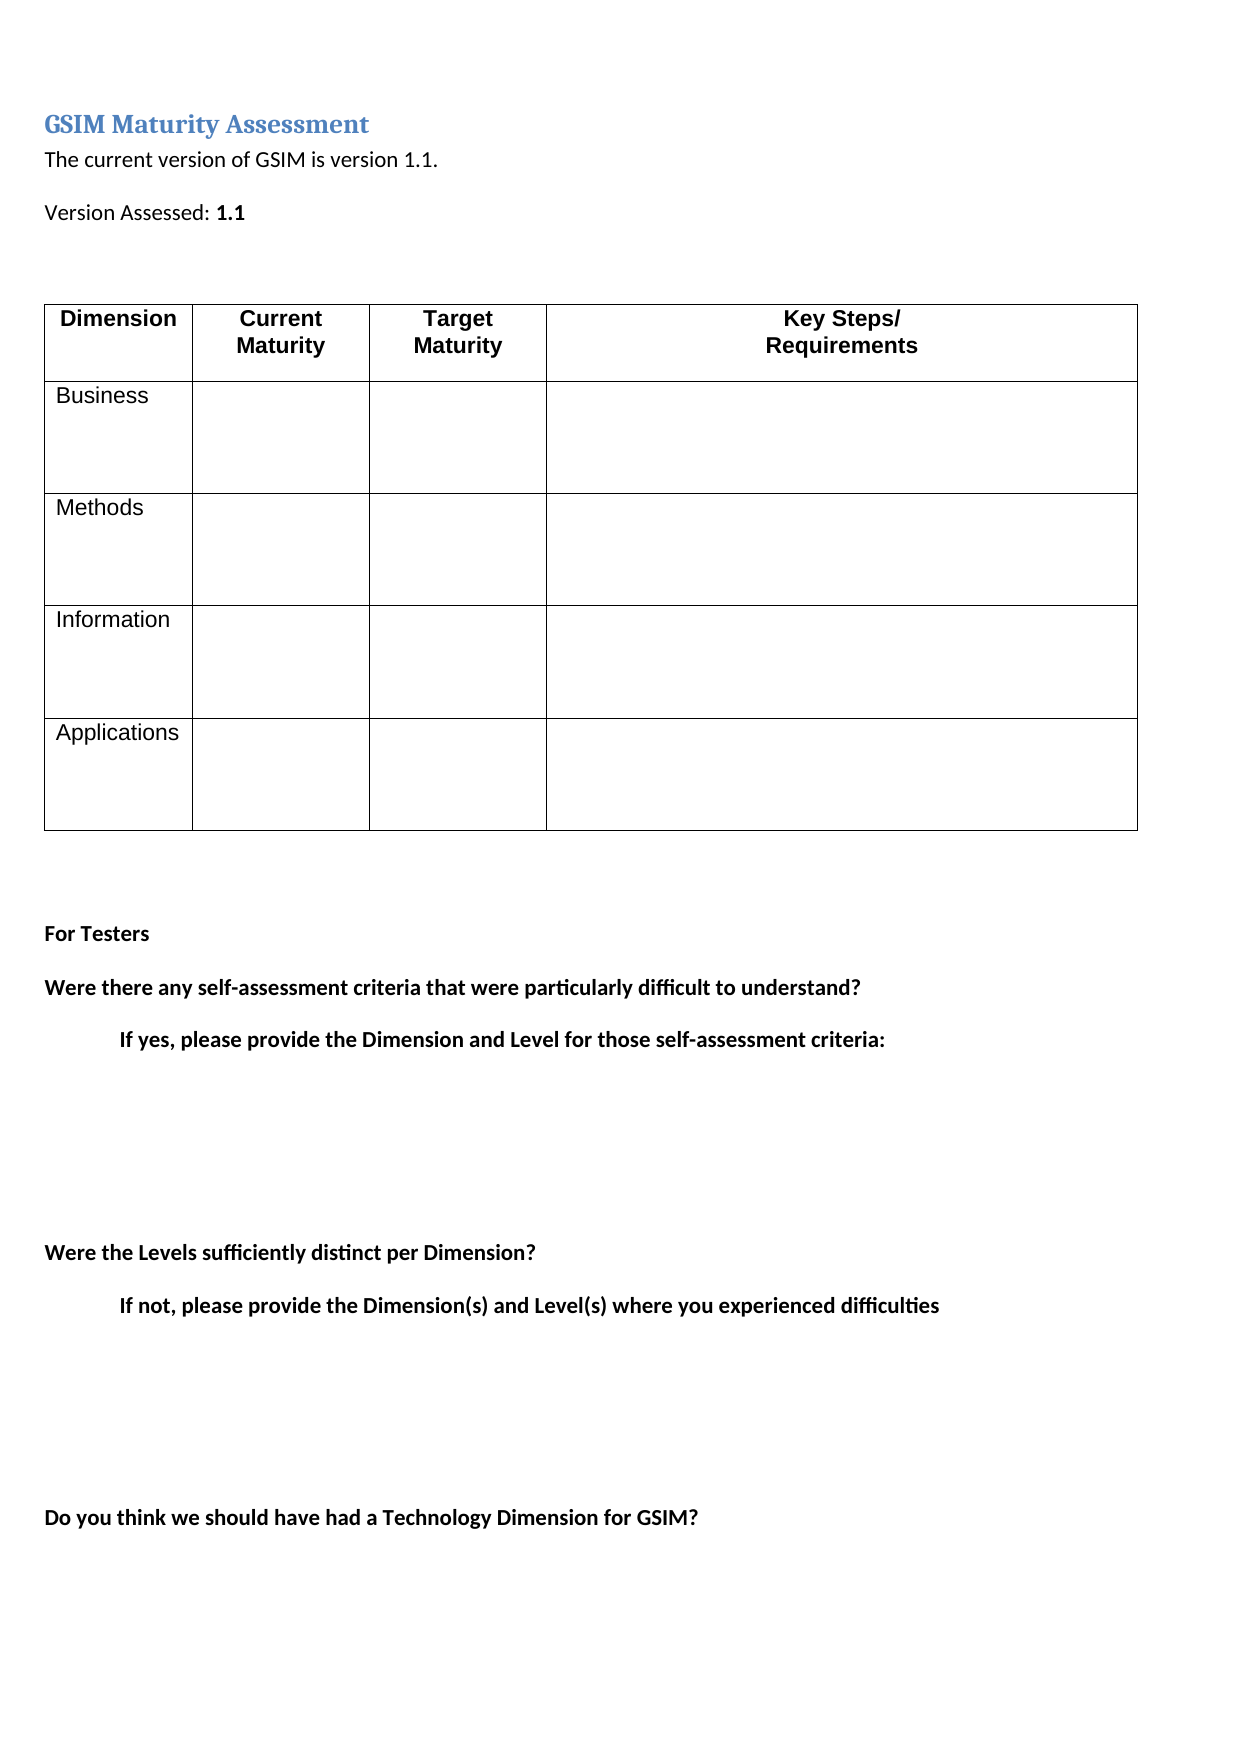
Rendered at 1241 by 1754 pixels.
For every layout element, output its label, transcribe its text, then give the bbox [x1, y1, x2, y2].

table_cell [193, 606, 369, 718]
table_cell Information [45, 606, 192, 718]
table_cell [193, 719, 369, 830]
table_cell Applications [45, 719, 192, 830]
table_header Dimension [45, 305, 192, 381]
table_cell [370, 382, 546, 493]
text Do you think we should have had a Technology Dimension for GSIM? [44, 1503, 1181, 1531]
text If yes, please provide the Dimension and Level for those self-assessment criteria: [44, 1026, 1181, 1054]
table_header Current Maturity [193, 305, 369, 381]
subtitle GSIM Maturity Assessment [44, 109, 1181, 141]
text If not, please provide the Dimension(s) and Level(s) where you experienced difficulties [44, 1291, 1181, 1319]
text The current version of GSIM is version 1.1. [44, 145, 1181, 173]
table_cell [370, 494, 546, 605]
table_cell [547, 494, 1137, 605]
table_cell Business [45, 382, 192, 493]
table_header Key Steps/ Requirements [547, 305, 1137, 381]
table_cell [547, 606, 1137, 718]
text Version Assessed: 1.1 [44, 198, 1181, 226]
text Were the Levels sufficiently distinct per Dimension? [44, 1238, 1181, 1266]
table_cell [193, 494, 369, 605]
table_cell [370, 719, 546, 830]
text For Testers [44, 919, 1181, 948]
table_cell Methods [45, 494, 192, 605]
table_header Target Maturity [370, 305, 546, 381]
table_cell [547, 719, 1137, 830]
table_cell [370, 606, 546, 718]
table_cell [547, 382, 1137, 493]
text Were there any self-assessment criteria that were particularly difficult to understand? [44, 973, 1181, 1001]
table_cell [193, 382, 369, 493]
